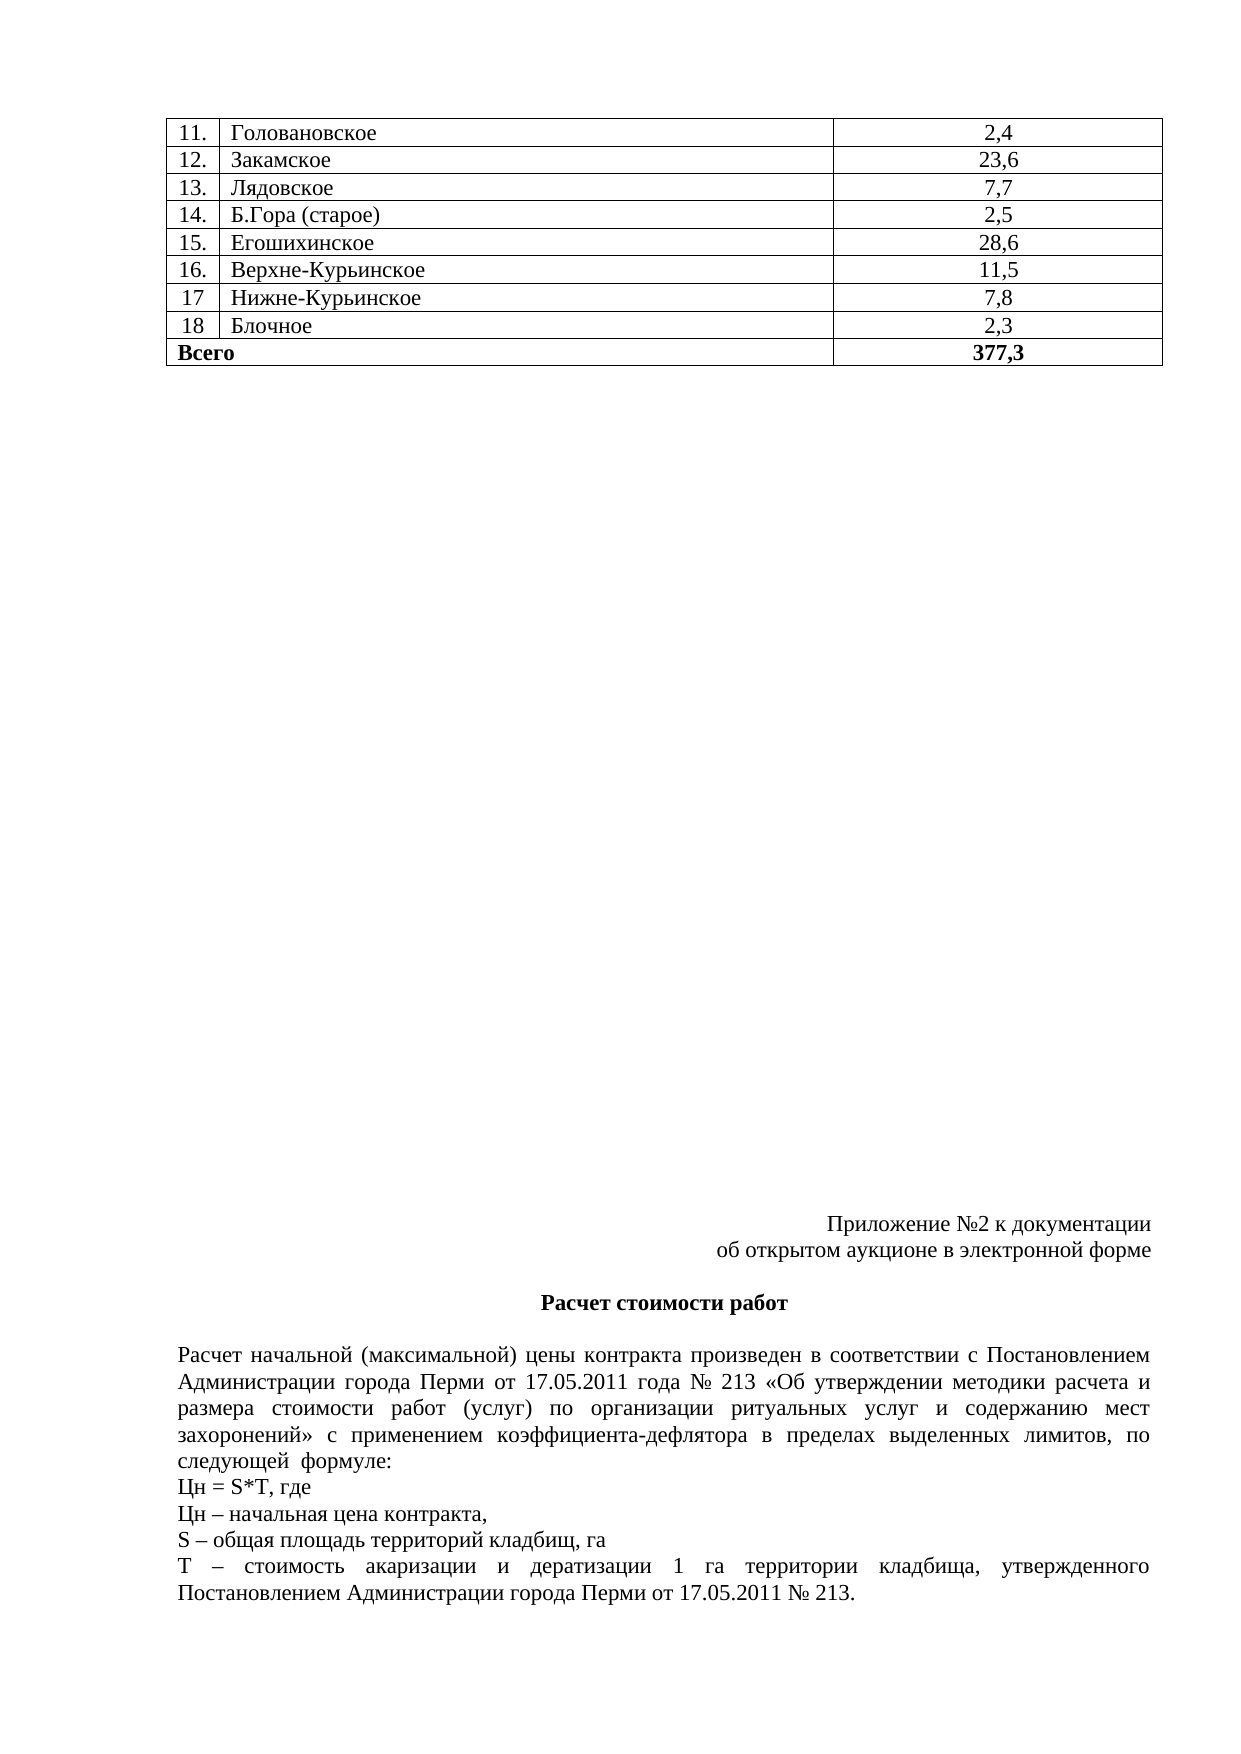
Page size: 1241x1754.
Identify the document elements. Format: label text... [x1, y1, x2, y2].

table_cell Блочное [220, 312, 833, 338]
table_cell Б.Гора (старое) [220, 201, 833, 228]
table_cell 13. [167, 174, 219, 200]
text Цн = S*Т, где [177, 1473, 1152, 1500]
table_cell Закамское [220, 147, 833, 173]
table_cell 2,5 [834, 201, 1162, 228]
table_cell 23,6 [834, 147, 1162, 173]
table_cell 7,7 [834, 174, 1162, 200]
table_cell 16. [167, 256, 219, 283]
text S – общая площадь территорий кладбищ, га [177, 1526, 1152, 1552]
table_cell 28,6 [834, 229, 1162, 255]
table_cell 15. [167, 229, 219, 255]
table_cell Верхне-Курьинское [220, 256, 833, 283]
table_cell 377,3 [834, 339, 1162, 365]
table_cell 14. [167, 201, 219, 228]
table_cell 18 [167, 312, 219, 338]
table_cell 2,4 [834, 119, 1162, 146]
table_cell 7,8 [834, 284, 1162, 311]
text Цн – начальная цена контракта, [177, 1500, 1152, 1526]
table_cell Егошихинское [220, 229, 833, 255]
table_cell Лядовское [220, 174, 833, 200]
table_cell 2,3 [834, 312, 1162, 338]
table_cell 11. [167, 119, 219, 146]
text Приложение №2 к документации [177, 1210, 1152, 1236]
text Расчет начальной (максимальной) цены контракта произведен в соответствии с Постановлением Администрации города Перми от 17.05.2011 года № 213 «Об утверждении методики расчета и размера стоимости работ (услуг) по организации ритуальных услуг и содержанию мест захоронений» с применением коэффициента-дефлятора в пределах выделенных лимитов, по следующей формуле: [177, 1342, 1152, 1473]
table_cell Головановское [220, 119, 833, 146]
text об открытом аукционе в электронной форме [177, 1236, 1152, 1262]
table_cell Нижне-Курьинское [220, 284, 833, 311]
table_cell 12. [167, 147, 219, 173]
table_cell 11,5 [834, 256, 1162, 283]
text Расчет стоимости работ [177, 1289, 1152, 1315]
table_cell 17 [167, 284, 219, 311]
text Т – стоимость акаризации и дератизации территории кладбища, утвержденного Постановлением Администрации города Перми от 17.05.2011 № 213. [177, 1552, 1152, 1605]
table_cell Всего [167, 339, 833, 365]
